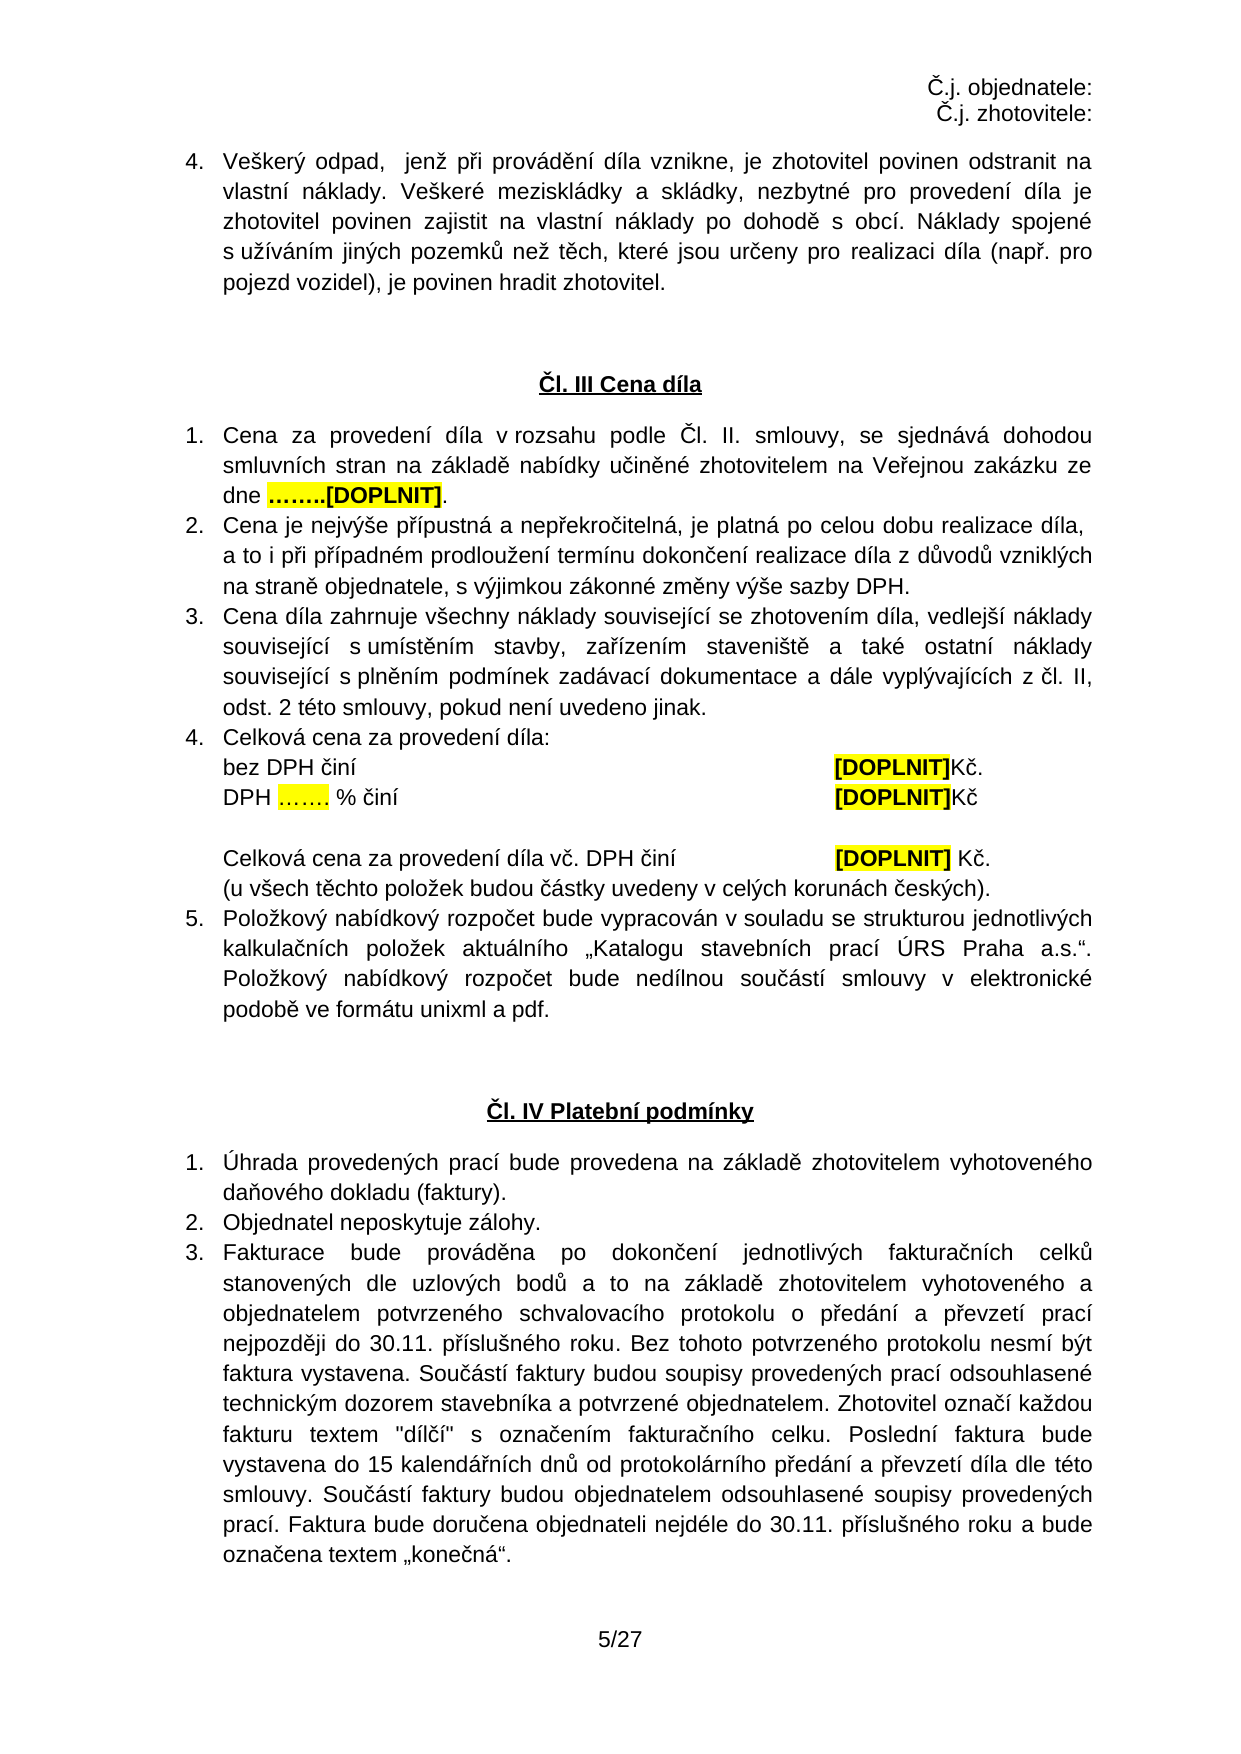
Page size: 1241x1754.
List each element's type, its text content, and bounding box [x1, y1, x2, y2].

text Čl. IV Platební podmínky [148, 1098, 1093, 1124]
list Cena díla zahrnuje všechny náklady související se zhotovením díla, vedlejší náklady související s umístěním stavby, zařízením staveniště a také ostatní náklady související s plněním podmínek zadávací dokumentace a dále vyplývajících z čl. II, odst. 2 této smlouvy, pokud není uvedeno jinak. [185, 603, 1093, 720]
list Fakturace bude prováděna po dokončení jednotlivých fakturačních celků stanovených dle uzlových bodů a to na základě zhotovitelem vyhotoveného a objednatelem potvrzeného schvalovacího protokolu o předání a převzetí prací nejpozději do 30.11. příslušného roku. Bez tohoto potvrzeného protokolu nesmí být faktura vystavena. Součástí faktury budou soupisy provedených prací odsouhlasené technickým dozorem stavebníka a potvrzené objednatelem. Zhotovitel označí každou fakturu textem "dílčí" s označením fakturačního celku. Poslední faktura bude vystavena do 15 kalendářních dnů od protokolárního předání a převzetí díla dle této smlouvy. Součástí faktury budou objednatelem odsouhlasené soupisy provedených prací. Faktura bude doručena objednateli nejdéle do 30.11. příslušného roku a bude označena textem „konečná“. [185, 1239, 1093, 1568]
list Veškerý odpad, jenž při provádění díla vznikne, je zhotovitel povinen odstranit na vlastní náklady. Veškeré meziskládky a skládky, nezbytné pro provedení díla je zhotovitel povinen zajistit na vlastní náklady po dohodě s obcí. Náklady spojené s užíváním jiných pozemků než těch, které jsou určeny pro realizaci díla (např. pro pojezd vozidel), je povinen hradit zhotovitel. [185, 148, 1093, 295]
list Položkový nabídkový rozpočet bude vypracován v souladu se strukturou jednotlivých kalkulačních položek aktuálního „Katalogu stavebních prací ÚRS Praha a.s.“. Položkový nabídkový rozpočet bude nedílnou součástí smlouvy v elektronické podobě ve formátu unixml a pdf. [185, 905, 1093, 1022]
text Čl. III Cena díla [148, 371, 1093, 397]
list DPH ……. % činí [DOPLNIT]Kč [223, 784, 1093, 841]
list (u všech těchto položek budou částky uvedeny v celých korunách českých). [223, 875, 1093, 901]
list Celková cena za provedení díla vč. DPH činí [DOPLNIT] Kč. [223, 844, 1093, 871]
list Objednatel neposkytuje zálohy. [185, 1209, 1093, 1235]
list Cena je nejvýše přípustná a nepřekročitelná, je platná po celou dobu realizace díla, a to i při případném prodloužení termínu dokončení realizace díla z důvodů vzniklých na straně objednatele, s výjimkou zákonné změny výše sazby DPH. [185, 512, 1093, 599]
list bez DPH činí [DOPLNIT]Kč. [950, 754, 1093, 780]
list Celková cena za provedení díla: [185, 724, 1093, 750]
list bez DPH činí [DOPLNIT]Kč. [223, 754, 834, 780]
list Úhrada provedených prací bude provedena na základě zhotovitelem vyhotoveného daňového dokladu (faktury). [185, 1149, 1093, 1205]
list Cena za provedení díla v rozsahu podle Čl. II. smlouvy, se sjednává dohodou smluvních stran na základě nabídky učiněné zhotovitelem na Veřejnou zakázku ze dne ……..[DOPLNIT]. [185, 422, 1093, 508]
